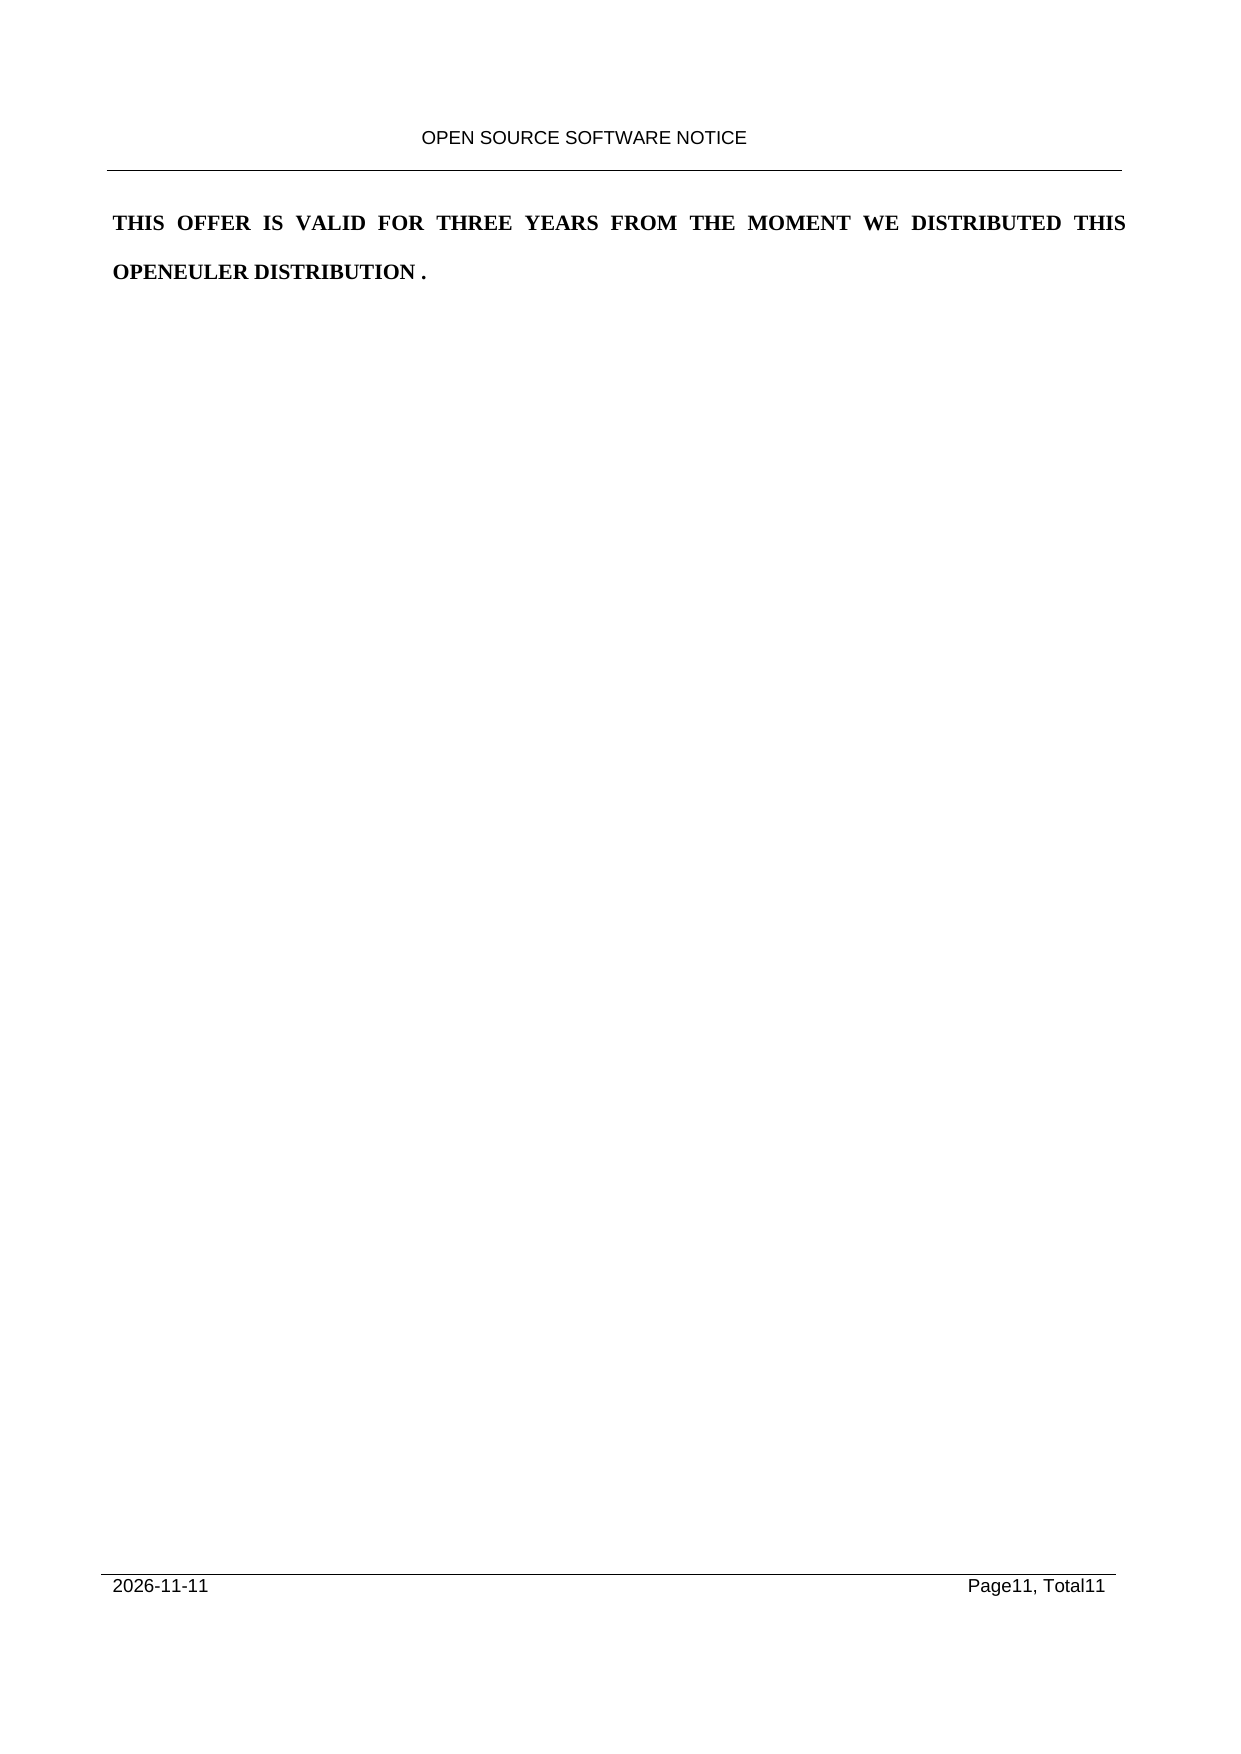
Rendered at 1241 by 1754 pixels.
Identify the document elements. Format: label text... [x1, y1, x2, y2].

text THIS OFFER IS VALID FOR THREE YEARS FROM THE MOMENT WE DISTRIBUTED THIS OPENEULER DISTRIBUTION . [112, 206, 1128, 288]
